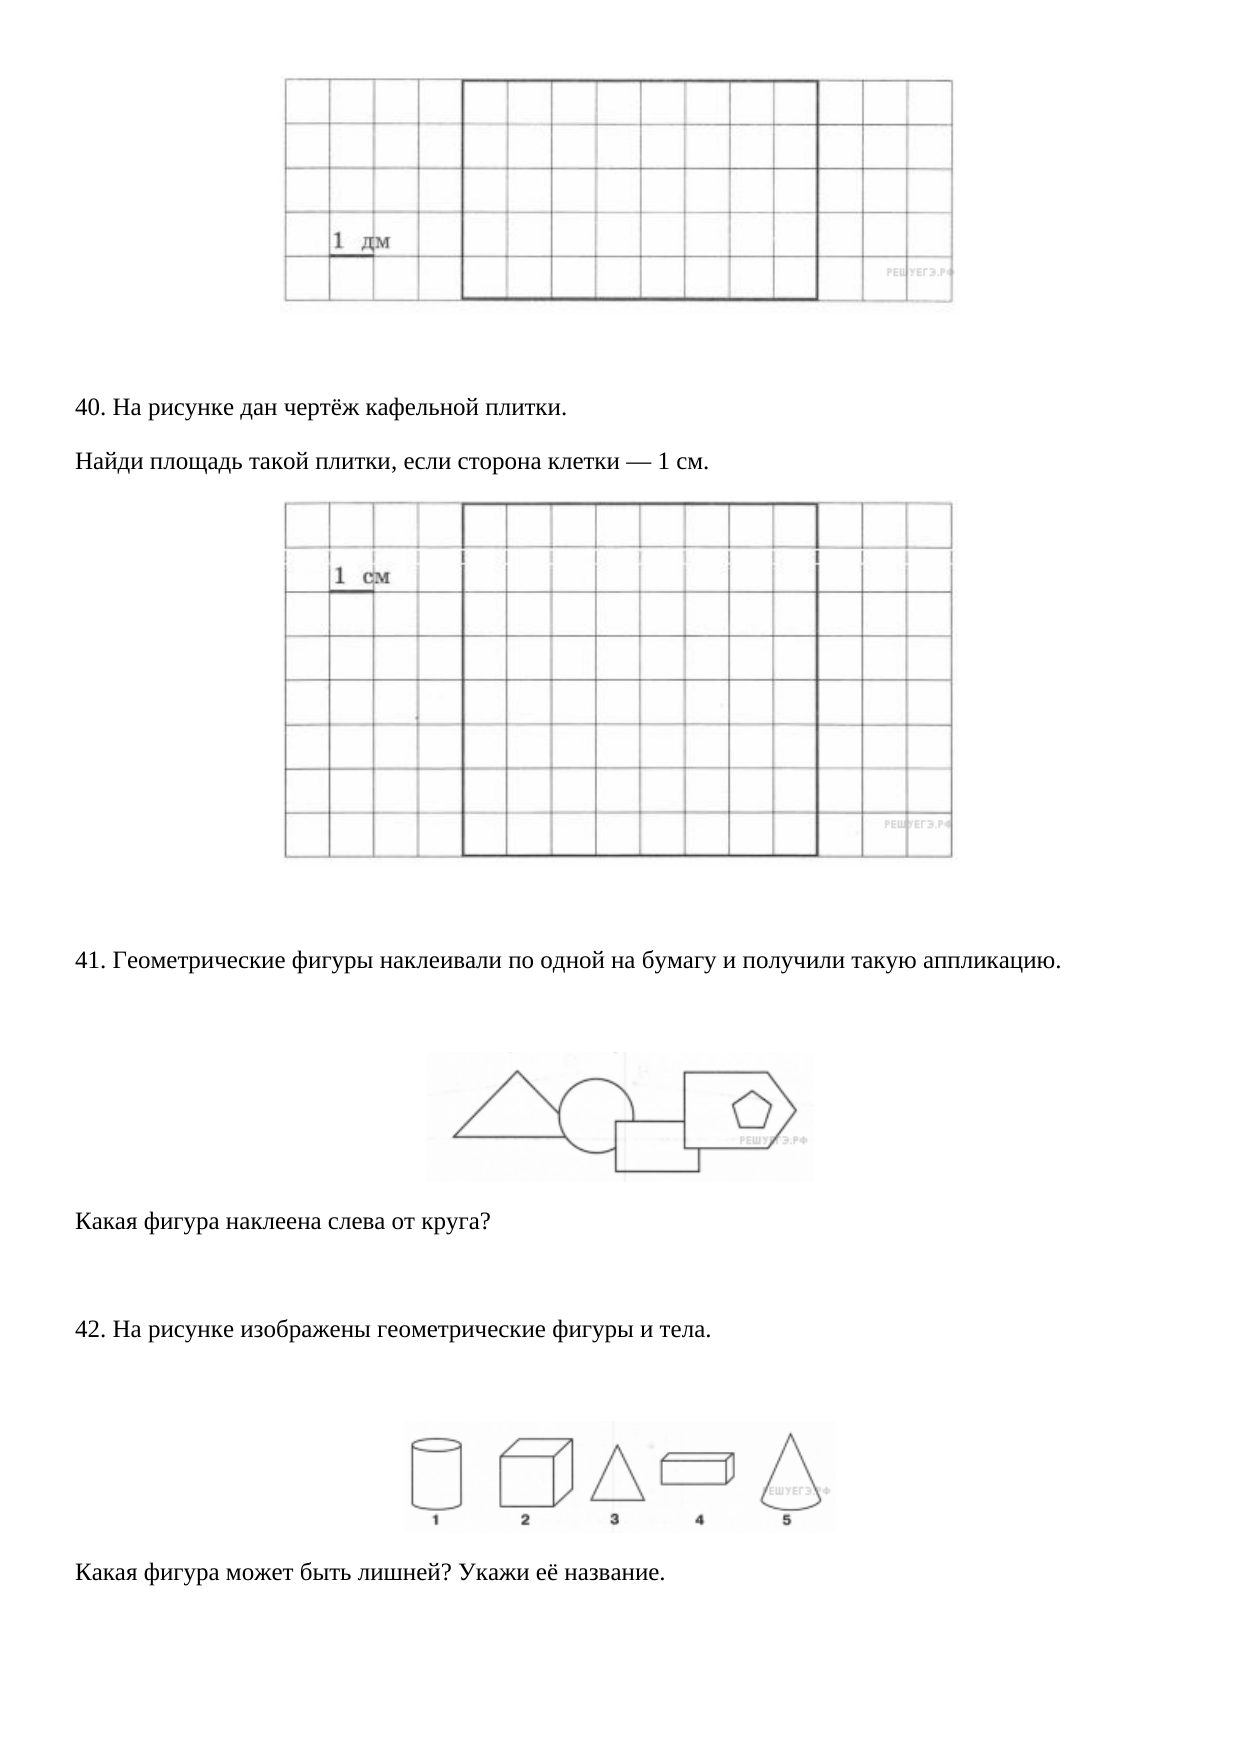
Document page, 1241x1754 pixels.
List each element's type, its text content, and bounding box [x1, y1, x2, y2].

picture [282, 500, 958, 866]
picture [279, 75, 961, 314]
text 41. Геометрические фигуры наклеивали по одной на бумагу и получили такую аппликацию. [75, 945, 1165, 973]
picture [426, 1052, 814, 1182]
text Какая фигура может быть лишней? Укажи её название. [75, 1557, 1165, 1586]
text Какая фигура наклеена слева от круга? [75, 1206, 1165, 1235]
text Найди площадь такой плитки, если сторона клетки — 1 см. [75, 446, 1165, 475]
picture [404, 1421, 837, 1533]
text 40. На рисунке дан чертёж кафельной плитки. [75, 392, 1165, 421]
text 42. На рисунке изображены геометрические фигуры и тела. [75, 1314, 1165, 1343]
